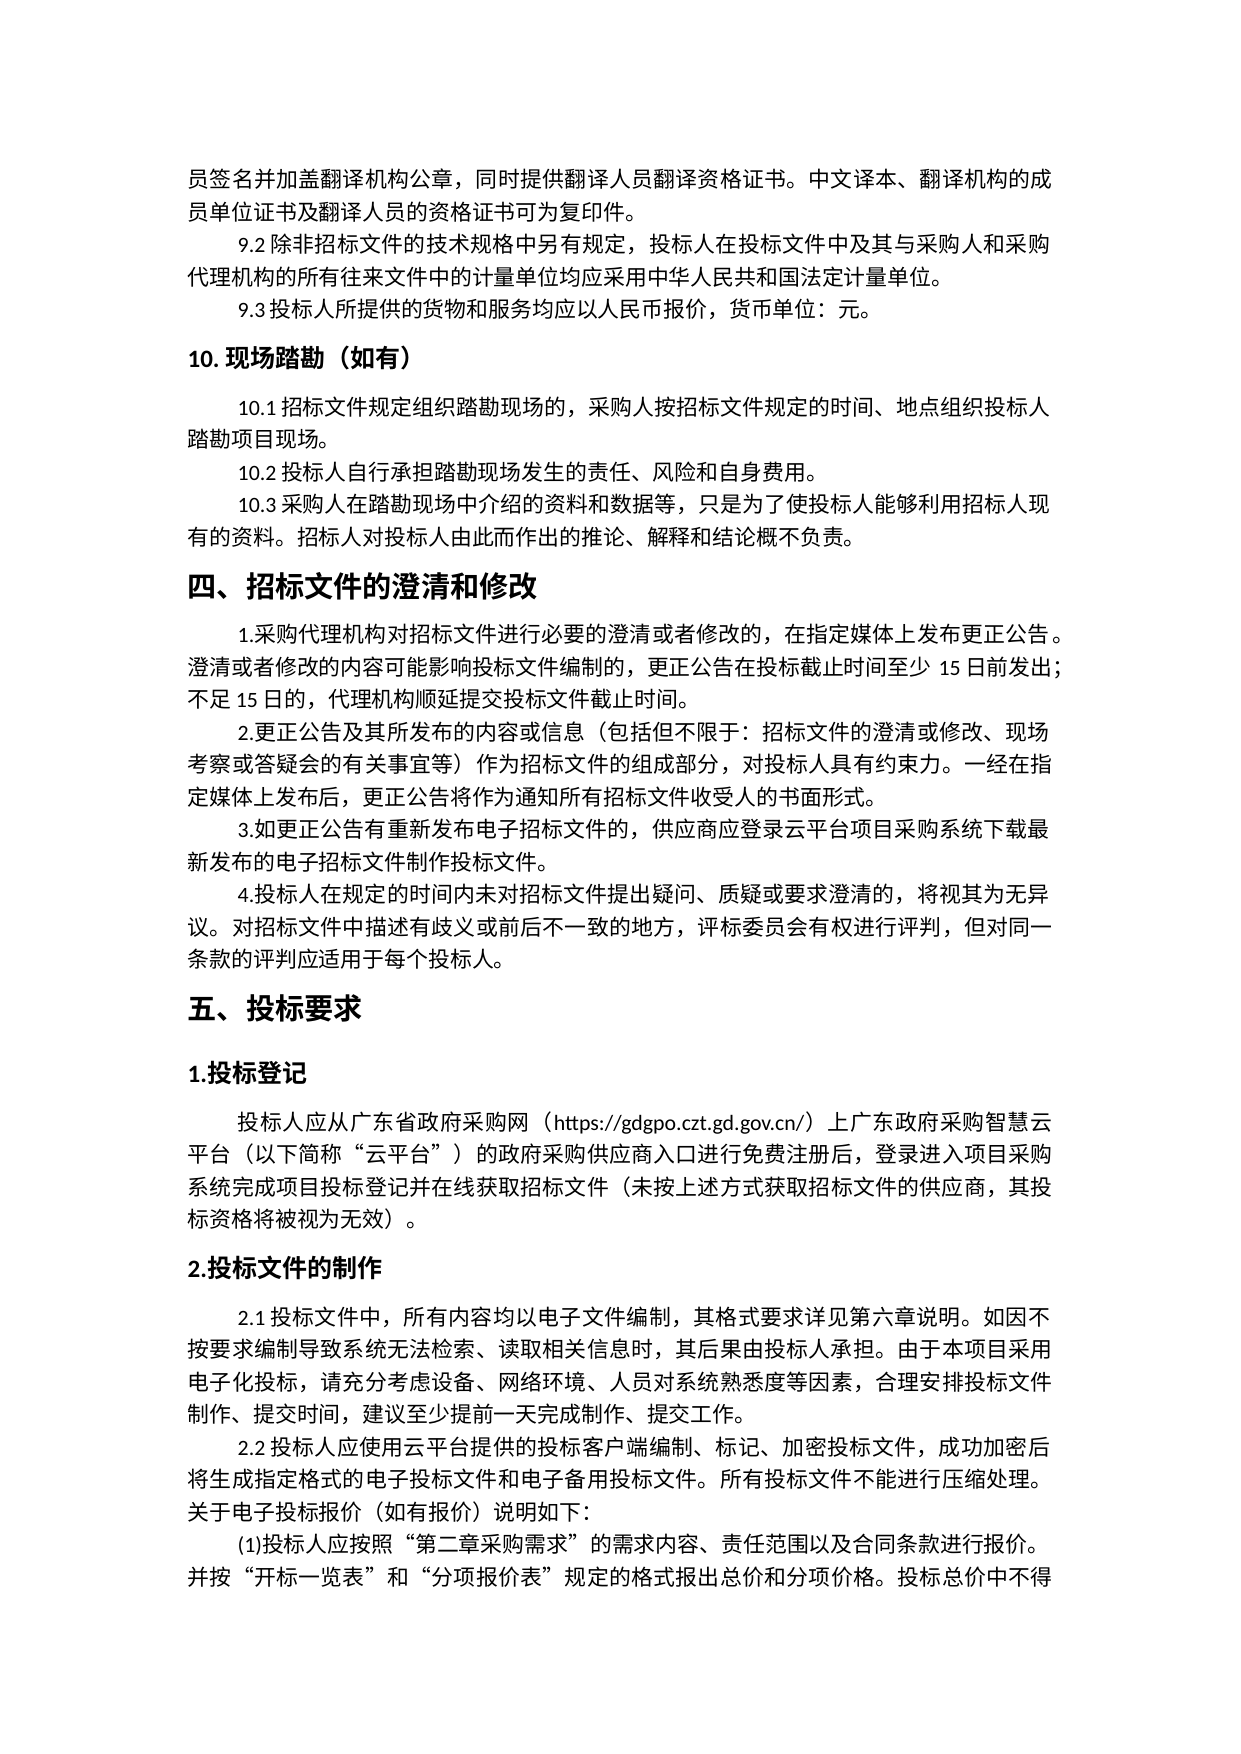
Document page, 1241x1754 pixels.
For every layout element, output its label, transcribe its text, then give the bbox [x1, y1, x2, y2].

text 2.1投标文件中，所有内容均以电子文件编制，其格式要求详见第六章说明。如因不按要求编制导致系统无法检索、读取相关信息时，其后果由投标人承担。由于本项目采用电子化投标，请充分考虑设备、网络环境、人员对系统熟悉度等因素，合理安排投标文件制作、提交时间，建议至少提前一天完成制作、提交工作。 [187, 1299, 1053, 1429]
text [187, 1527, 1053, 1592]
text 10.3采购人在踏勘现场中介绍的资料和数据等，只是为了使投标人能够利用招标人现有的资料。招标人对投标人由此而作出的推论、解释和结论概不负责。 [187, 487, 1053, 552]
text 9.3投标人所提供的货物和服务均应以人民币报价，货币单位：元。 [187, 292, 1053, 324]
text 四、招标文件的澄清和修改 [187, 552, 1053, 617]
text 3.如更正公告有重新发布电子招标文件的，供应商应登录云平台项目采购系统下载最新发布的电子招标文件制作投标文件。 [187, 812, 1053, 877]
text 10.2投标人自行承担踏勘现场发生的责任、风险和自身费用。 [187, 454, 1053, 487]
text 2.更正公告及其所发布的内容或信息（包括但不限于：招标文件的澄清或修改、现场考察或答疑会的有关事宜等）作为招标文件的组成部分，对投标人具有约束力。一经在指定媒体上发布后，更正公告将作为通知所有招标文件收受人的书面形式。 [187, 714, 1053, 812]
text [187, 162, 1053, 227]
text 1.采购代理机构对招标文件进行必要的澄清或者修改的，在指定媒体上发布更正公告。澄清或者修改的内容可能影响投标文件编制的，更正公告在投标截止时间至少15日前发出；不足15日的，代理机构顺延提交投标文件截止时间。 [187, 617, 1053, 714]
text 投标人应从广东省政府采购网（https://gdgpo.czt.gd.gov.cn/）上广东政府采购智慧云平台（以下简称“云平台”）的政府采购供应商入口进行免费注册后，登录进入项目采购系统完成项目投标登记并在线获取招标文件（未按上述方式获取招标文件的供应商，其投标资格将被视为无效）。 [187, 1104, 1053, 1234]
text 9.2除非招标文件的技术规格中另有规定，投标人在投标文件中及其与采购人和采购代理机构的所有往来文件中的计量单位均应采用中华人民共和国法定计量单位。 [187, 227, 1053, 292]
text 10.1招标文件规定组织踏勘现场的，采购人按招标文件规定的时间、地点组织投标人踏勘项目现场。 [187, 389, 1053, 454]
text 2.投标文件的制作 [187, 1234, 1053, 1299]
text 1.投标登记 [187, 1039, 1053, 1104]
text 4.投标人在规定的时间内未对招标文件提出疑问、质疑或要求澄清的，将视其为无异议。对招标文件中描述有歧义或前后不一致的地方，评标委员会有权进行评判，但对同一条款的评判应适用于每个投标人。 [187, 877, 1053, 974]
text 10. 现场踏勘（如有） [187, 324, 1053, 389]
text 五、投标要求 [187, 974, 1053, 1039]
text 2.2投标人应使用云平台提供的投标客户端编制、标记、加密投标文件，成功加密后将生成指定格式的电子投标文件和电子备用投标文件。所有投标文件不能进行压缩处理。关于电子投标报价（如有报价）说明如下： [187, 1429, 1053, 1527]
